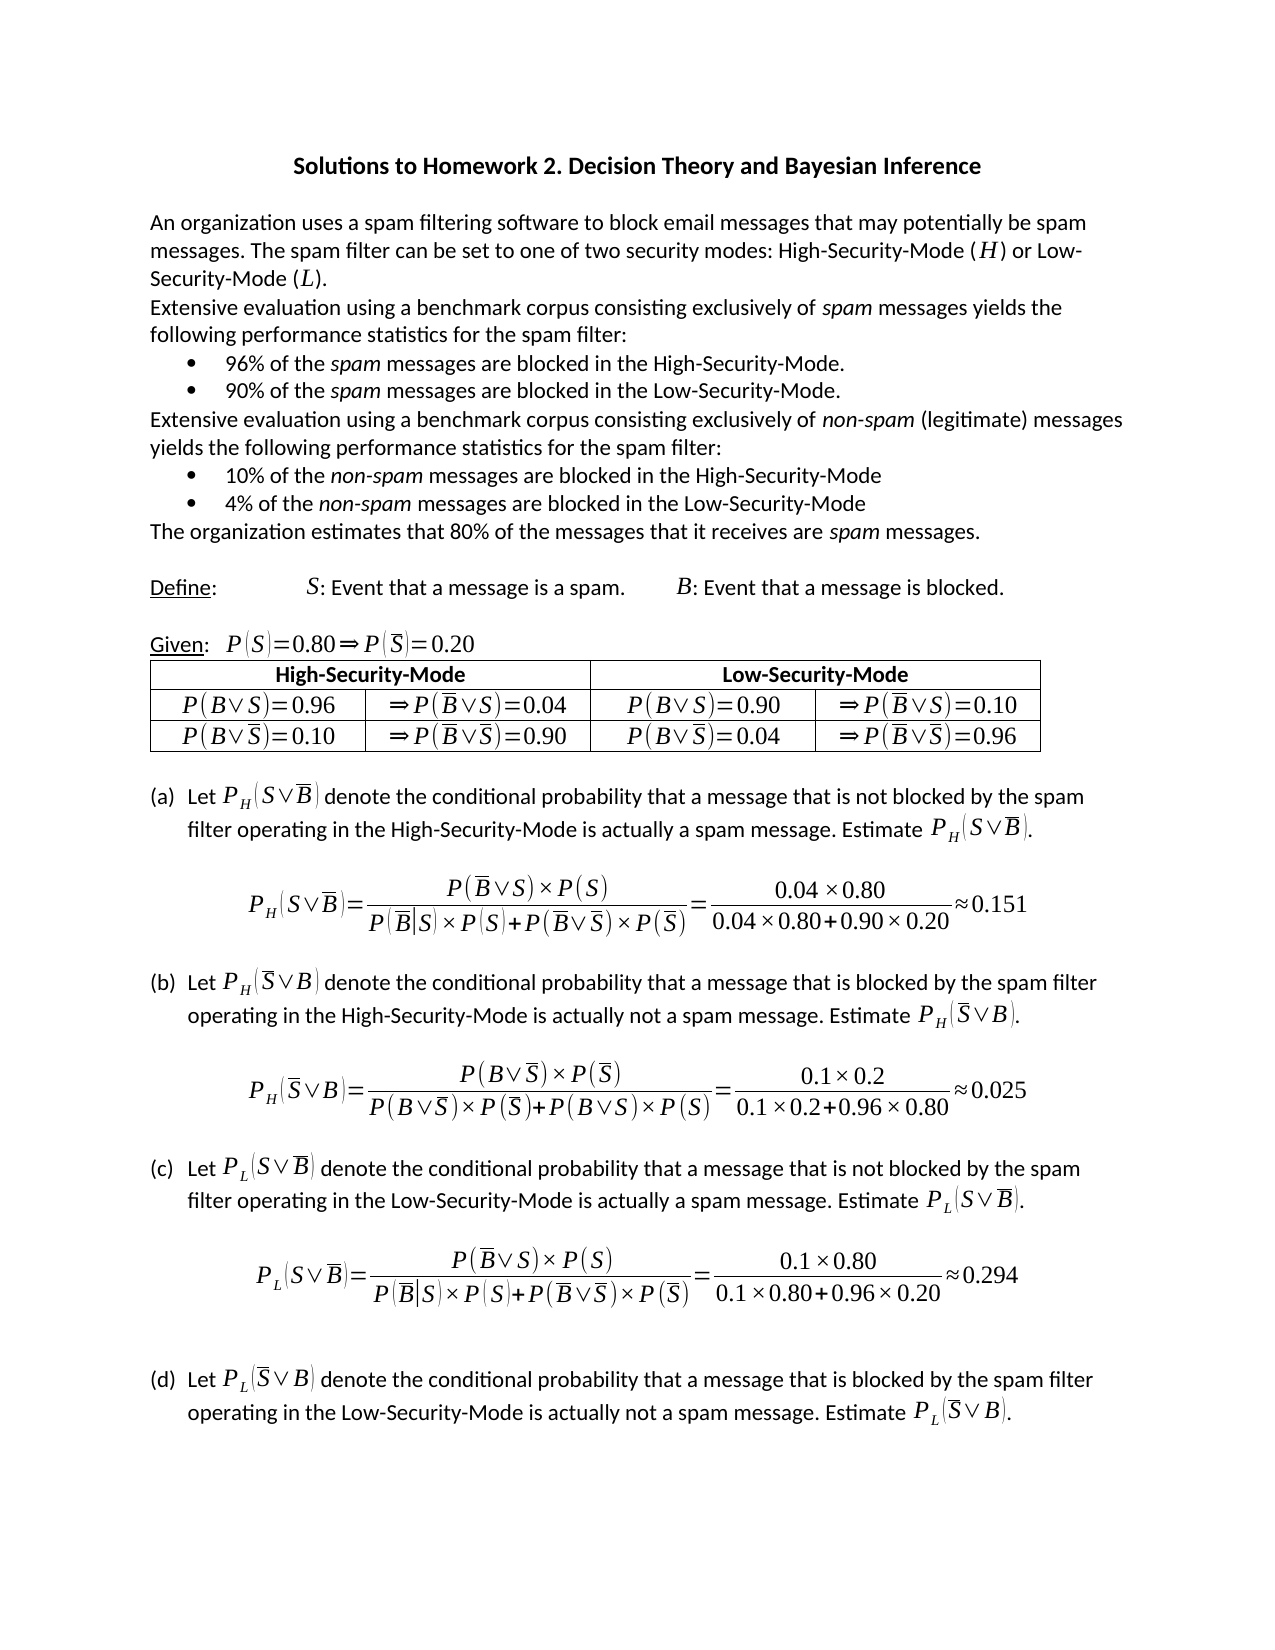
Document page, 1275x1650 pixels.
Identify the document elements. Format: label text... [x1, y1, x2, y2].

table_cell [816, 690, 1040, 719]
text The organization estimates that 80% of the messages that it receives are spam messages. [150, 517, 1125, 545]
text Solutions to Homework 2. Decision Theory and Bayesian Inference [150, 150, 1125, 181]
list Let denote the conditional probability that a message that is not blocked by the spam filter operating in the Low-Security-Mode is actually a spam message. Estimate . [150, 1151, 1125, 1217]
text Define: : Event that a message is a spam. : Event that a message is blocked. [150, 573, 1125, 601]
text Extensive evaluation using a benchmark corpus consisting exclusively of non-spam (legitimate) messages yields the following performance statistics for the spam filter: [150, 405, 1125, 461]
table_cell [366, 690, 590, 719]
table_cell [591, 690, 815, 719]
list Let denote the conditional probability that a message that is blocked by the spam filter operating in the Low-Security-Mode is actually not a spam message. Estimate . [150, 1362, 1125, 1428]
table_header High-Security-Mode [151, 661, 590, 688]
table_cell [816, 721, 1040, 751]
list Let denote the conditional probability that a message that is not blocked by the spam filter operating in the High-Security-Mode is actually a spam message. Estimate . [150, 780, 1125, 845]
list Let denote the conditional probability that a message that is blocked by the spam filter operating in the High-Security-Mode is actually not a spam message. Estimate . [150, 966, 1125, 1032]
list 4% of the non-spam messages are blocked in the Low-Security-Mode [187, 489, 1125, 517]
table_cell [366, 721, 590, 751]
table_header Low-Security-Mode [591, 661, 1040, 688]
list 90% of the spam messages are blocked in the Low-Security-Mode. [187, 377, 1125, 405]
table_cell [151, 721, 365, 751]
table_cell [591, 721, 815, 751]
text Given: [150, 629, 1125, 659]
table_cell [151, 690, 365, 719]
text Extensive evaluation using a benchmark corpus consisting exclusively of spam messages yields the following performance statistics for the spam filter: [150, 293, 1125, 349]
list 10% of the non-spam messages are blocked in the High-Security-Mode [187, 461, 1125, 489]
list 96% of the spam messages are blocked in the High-Security-Mode. [187, 349, 1125, 377]
text An organization uses a spam filtering software to block email messages that may potentially be spam messages. The spam filter can be set to one of two security modes: High-Security-Mode () or Low-Security-Mode (). [150, 208, 1125, 293]
